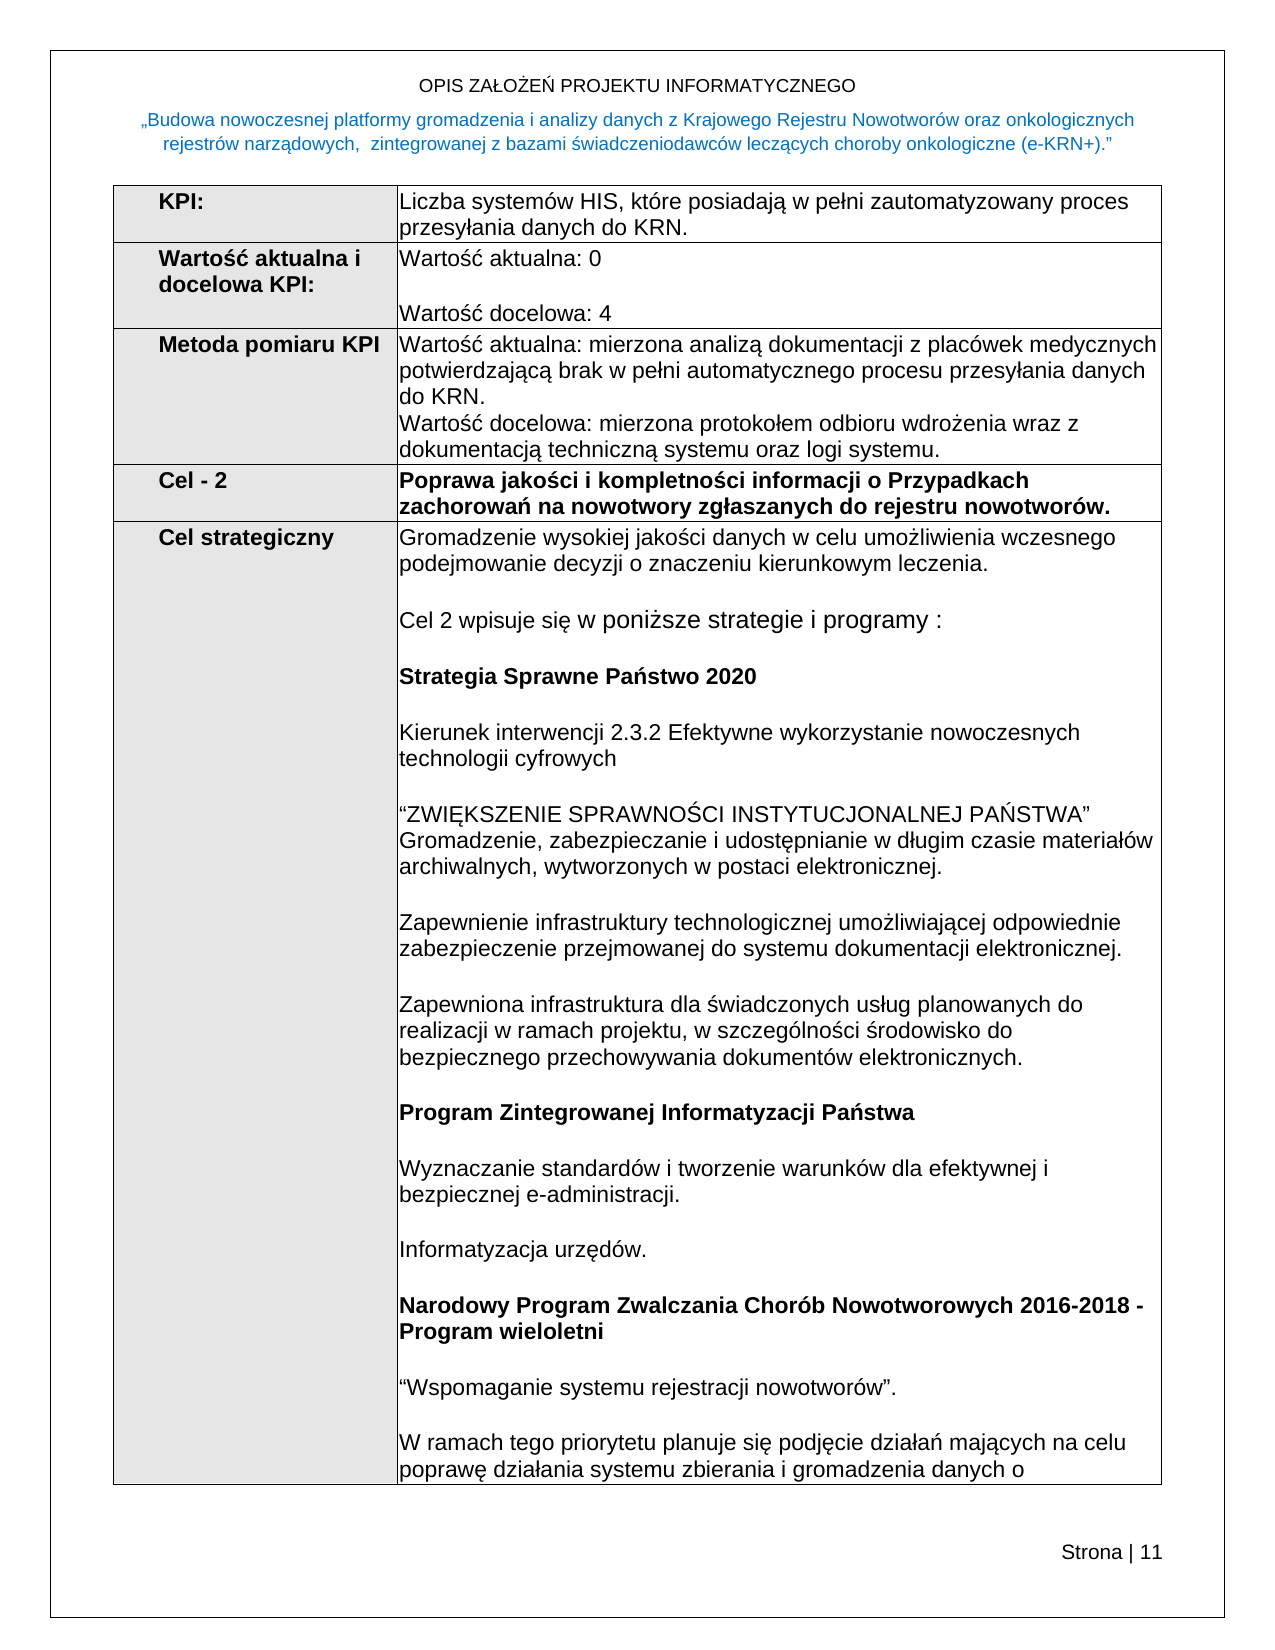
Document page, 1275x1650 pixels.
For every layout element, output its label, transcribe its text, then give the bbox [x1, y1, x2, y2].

table_cell Wartość aktualna i docelowa KPI: [114, 243, 397, 328]
table_cell Metoda pomiaru KPI [114, 329, 397, 464]
table_cell Cel strategiczny [114, 522, 397, 1483]
table_cell Wartość aktualna: mierzona analizą dokumentacji z placówek medycznych potwierdzającą brak w pełni automatycznego procesu przesyłania danych do KRN. Wartość docelowa: mierzona protokołem odbioru wdrożenia wraz z dokumentacją techniczną systemu oraz logi systemu. [398, 329, 1161, 464]
table_cell Wartość aktualna: 0 Wartość docelowa: 4 [398, 243, 1161, 328]
table_cell Poprawa jakości i kompletności informacji o Przypadkach zachorowań na nowotwory zgłaszanych do rejestru nowotworów. [398, 465, 1161, 521]
table_cell KPI: [114, 186, 397, 242]
table_cell Liczba systemów HIS, które posiadają w pełni zautomatyzowany proces przesyłania danych do KRN. [398, 186, 1161, 242]
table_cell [398, 522, 1161, 1483]
table_cell Cel - 2 [114, 465, 397, 521]
